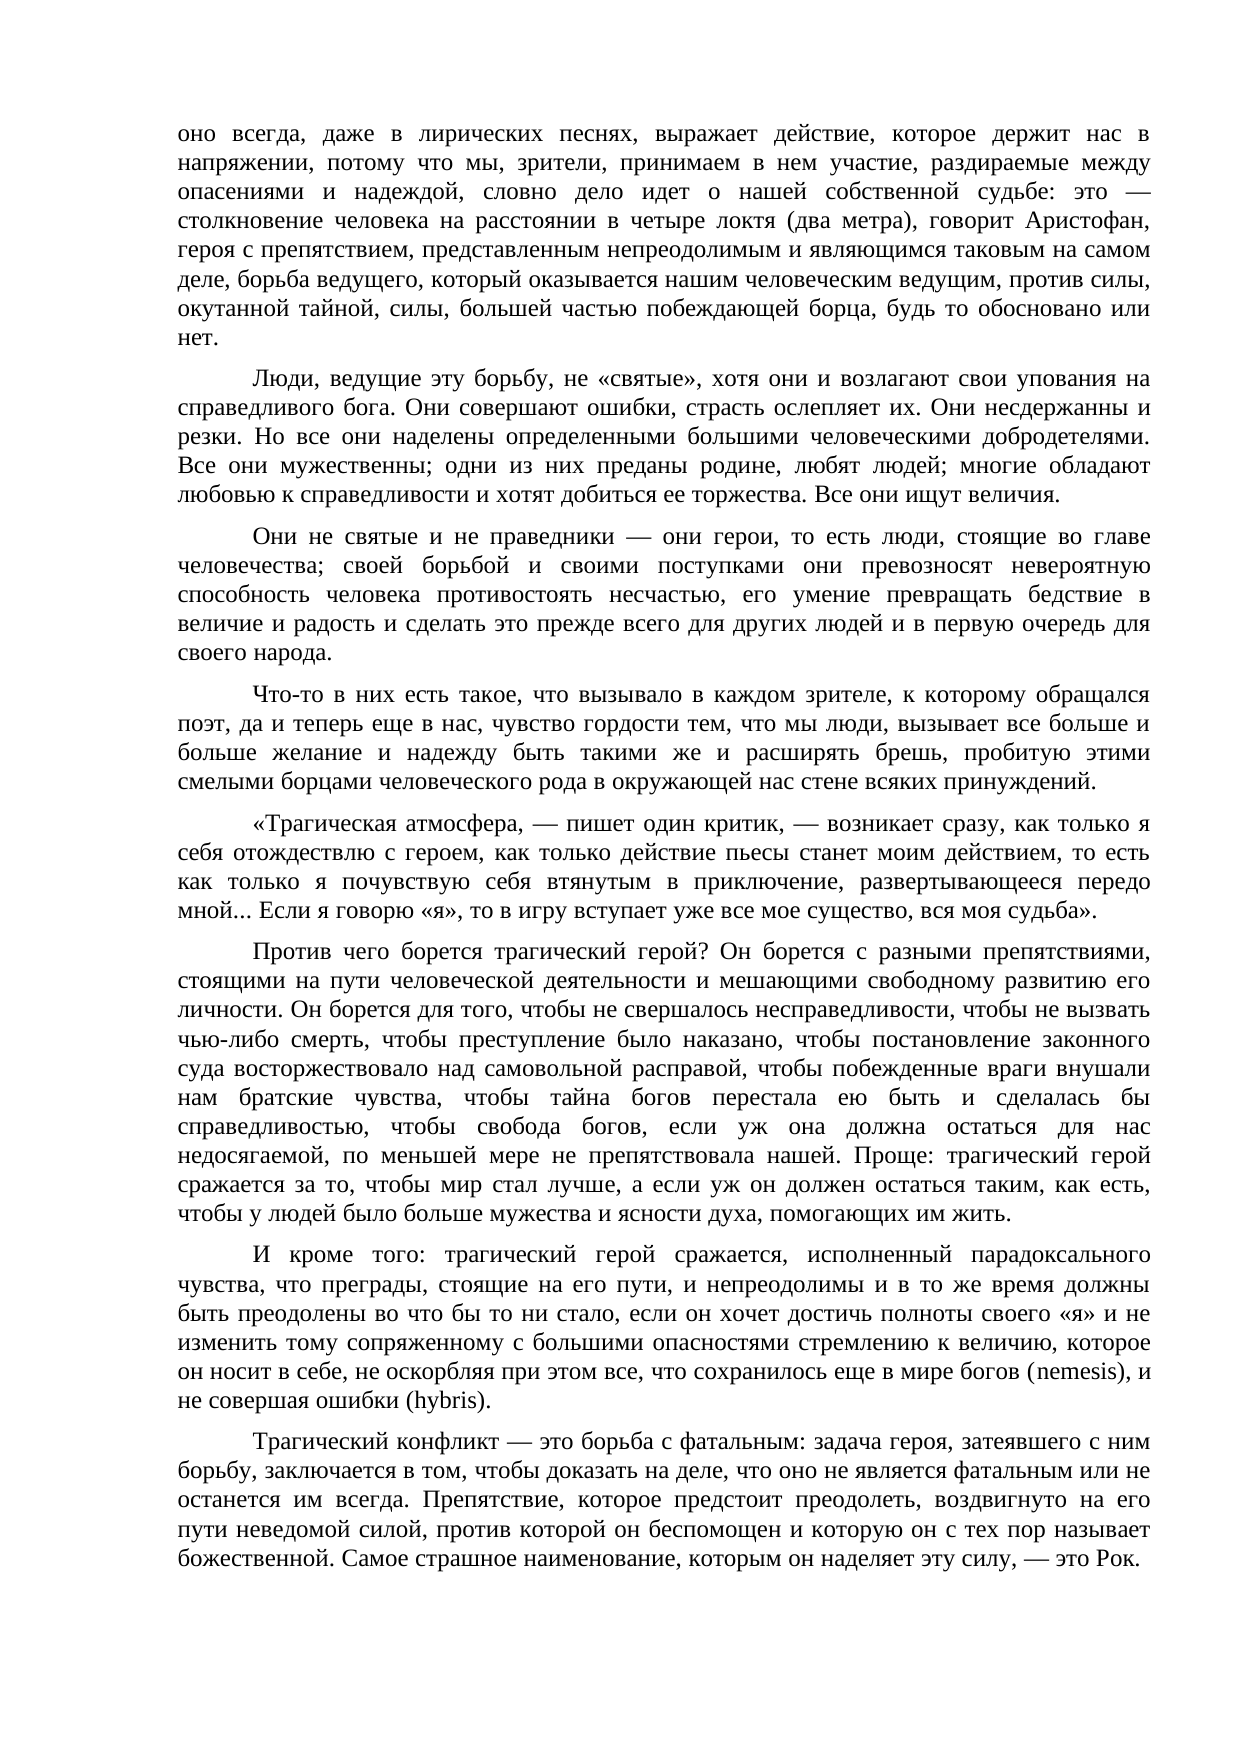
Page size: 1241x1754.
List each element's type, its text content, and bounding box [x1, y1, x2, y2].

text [177, 118, 1152, 351]
text Трагический конфликт — это борьба с фатальным: задача героя, затеявшего с ним борьбу, заключается в том, чтобы доказать на деле, что оно не является фатальным или не останется им всегда. Препятствие, которое предстоит преодолеть, воздвигнуто на его пути неведомой силой, против которой он беспомощен и которую он с тех пор называет божественной. Самое страшное наименование, которым он наделяет эту силу, — это Рок. [177, 1426, 1152, 1572]
text Они не святые и не праведники — они герои, то есть люди, стоящие во главе человечества; своей борьбой и своими поступками они превозносят невероятную способность человека противостоять несчастью, его умение превращать бедствие в величие и радость и сделать это прежде всего для других людей и в первую очередь для своего народа. [177, 521, 1152, 666]
text И кроме того: трагический герой сражается, исполненный парадоксального чувства, что преграды, стоящие на его пути, и непреодолимы и в то же время должны быть преодолены во что бы то ни стало, если он хочет достичь полноты своего «я» и не изменить тому сопряженному с большими опасностями стремлению к величию, которое он носит в себе, не оскорбляя при этом все, что сохранилось еще в мире богов (nemesis), и не совершая ошибки (hybris). [177, 1239, 1152, 1414]
text «Трагическая атмосфера, — пишет один критик, — возникает сразу, как только я себя отождествлю с героем, как только действие пьесы станет моим действием, то есть как только я почувствую себя втянутым в приключение, развертывающееся передо мной... Если я говорю «я», то в игру вступает уже все мое существо, вся моя судьба». [177, 807, 1152, 924]
text Люди, ведущие эту борьбу, не «святые», хотя они и возлагают свои упования на справедливого бога. Они совершают ошибки, страсть ослепляет их. Они несдержанны и резки. Но все они наделены определенными большими человеческими добродетелями. Все они мужественны; одни из них преданы родине, любят людей; многие обладают любовью к справедливости и хотят добиться ее торжества. Все они ищут величия. [177, 363, 1152, 508]
text Что-то в них есть такое, что вызывало в каждом зрителе, к которому обращался поэт, да и теперь еще в нас, чувство гордости тем, что мы люди, вызывает все больше и больше желание и надежду быть такими же и расширять брешь, пробитую этими смелыми борцами человеческого рода в окружающей нас стене всяких принуждений. [177, 679, 1152, 795]
text Против чего борется трагический герой? Он борется с разными препятствиями, стоящими на пути человеческой деятельности и мешающими свободному развитию его личности. Он борется для того, чтобы не свершалось несправедливости, чтобы не вызвать чью-либо смерть, чтобы преступление было наказано, чтобы постановление законного суда восторжествовало над самовольной расправой, чтобы побежденные враги внушали нам братские чувства, чтобы тайна богов перестала ею быть и сделалась бы справедливостью, чтобы свобода богов, если уж она должна остаться для нас недосягаемой, по меньшей мере не препятствовала нашей. Проще: трагический герой сражается за то, чтобы мир стал лучше, а если уж он должен остаться таким, как есть, чтобы у людей было больше мужества и ясности духа, помогающих им жить. [177, 936, 1152, 1227]
